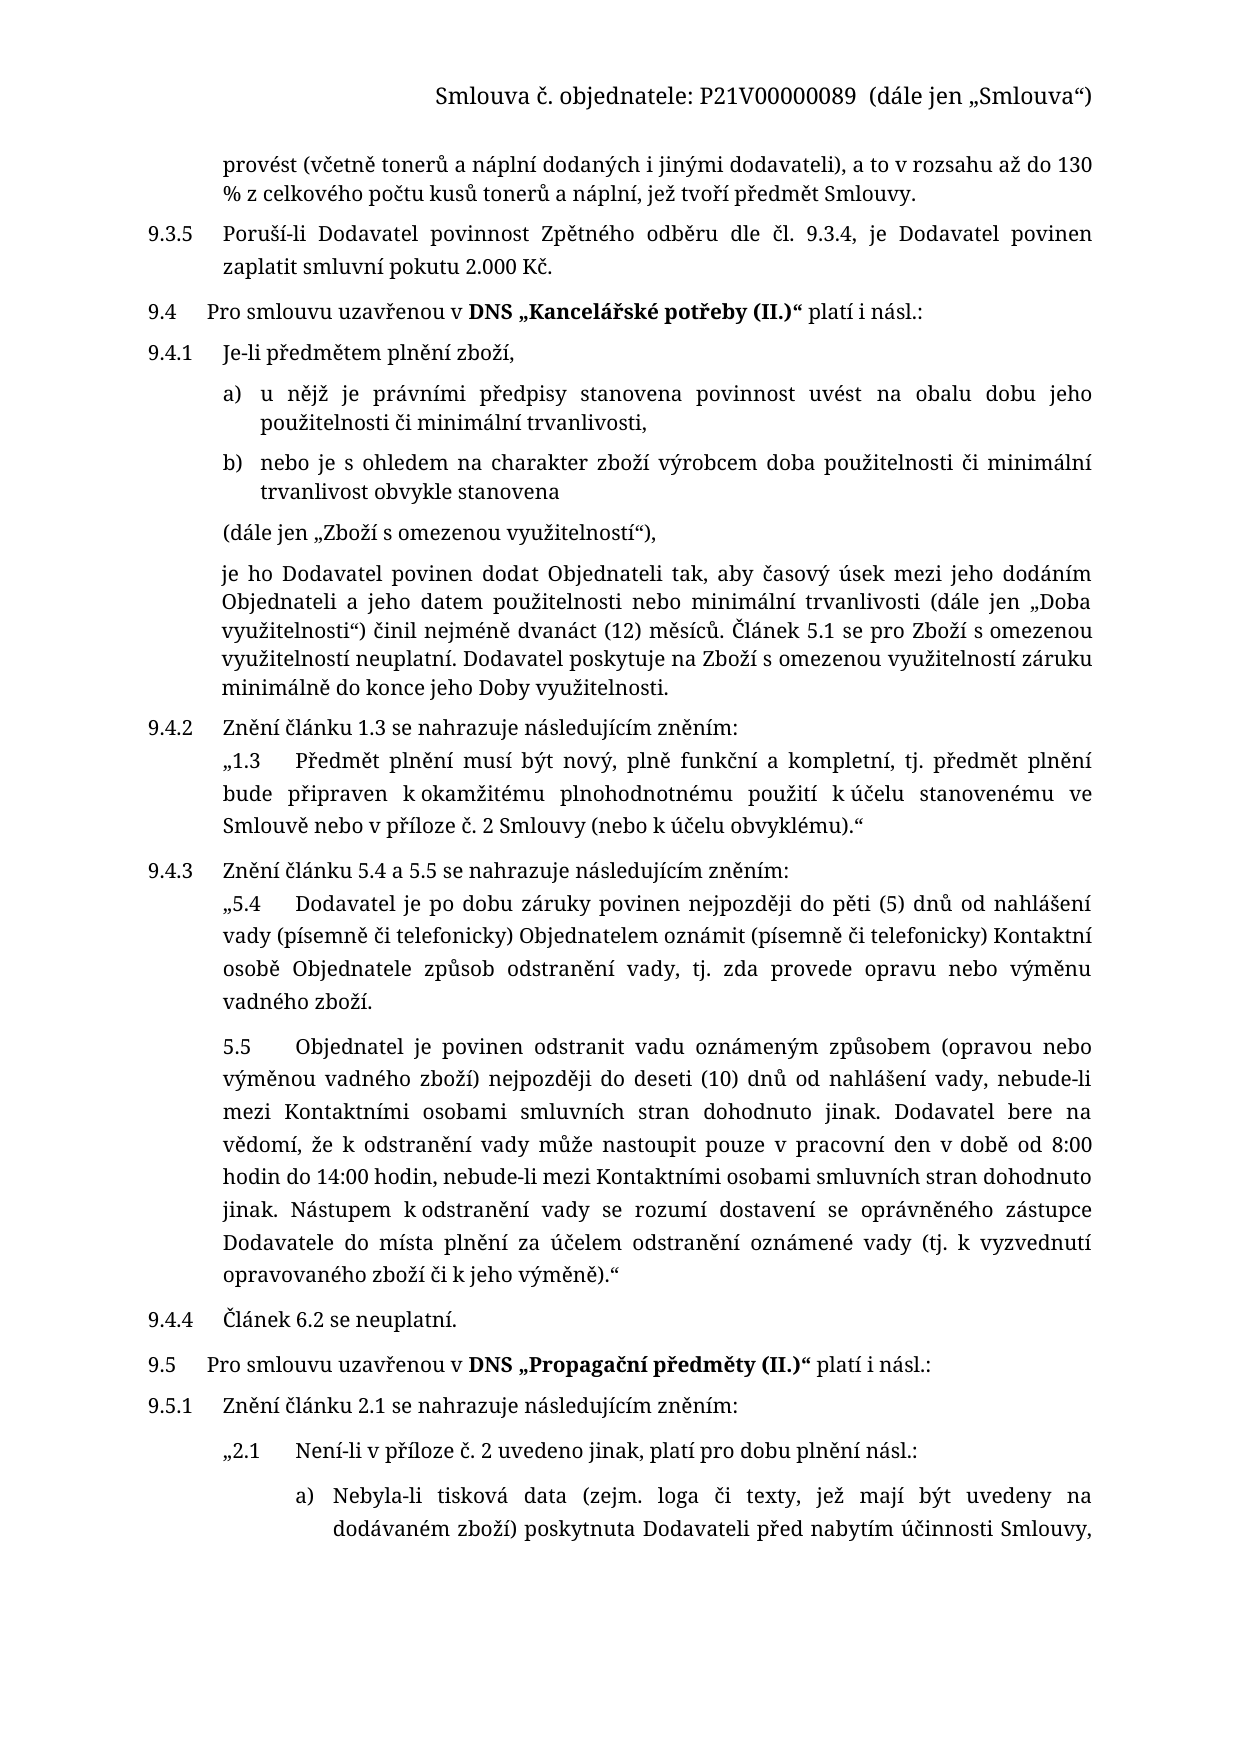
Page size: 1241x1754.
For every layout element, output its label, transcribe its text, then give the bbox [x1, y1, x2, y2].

text (dále jen „Zboží s omezenou využitelností“), [223, 518, 1093, 546]
list Znění článku 2.1 se nahrazuje následujícím zněním: [148, 1391, 1093, 1420]
list 5.5 Objednatel je povinen odstranit vadu oznámeným způsobem (opravou nebo výměnou vadného zboží) nejpozději do deseti (10) dnů od nahlášení vady, nebude-li mezi Kontaktními osobami smluvních stran dohodnuto jinak. Dodavatel bere na vědomí, že k odstranění vady může nastoupit pouze v pracovní den v době od 8:00 hodin do 14:00 hodin, nebude-li mezi Kontaktními osobami smluvních stran dohodnuto jinak. Nástupem k odstranění vady se rozumí dostavení se oprávněného zástupce Dodavatele do místa plnění za účelem odstranění oznámené vady (tj. k vyzvednutí opravovaného zboží či k jeho výměně).“ [223, 1032, 1093, 1289]
text je ho Dodavatel povinen dodat Objednateli tak, aby časový úsek mezi jeho dodáním Objednateli a jeho datem použitelnosti nebo minimální trvanlivosti (dále jen „Doba využitelnosti“) činil nejméně dvanáct (12) měsíců. Článek 5.1 se pro Zboží s omezenou využitelností neuplatní. Dodavatel poskytuje na Zboží s omezenou využitelností záruku minimálně do konce jeho Doby využitelnosti. [221, 559, 1093, 701]
list Pro smlouvu uzavřenou v DNS „Kancelářské potřeby (II.)“ platí i násl.: [148, 297, 1093, 326]
list Znění článku 1.3 se nahrazuje následujícím zněním: [148, 713, 1093, 742]
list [148, 150, 1093, 207]
list Je-li předmětem plnění zboží, [148, 338, 1093, 367]
list Poruší-li Dodavatel povinnost Zpětného odběru dle čl. 9.3.4, je Dodavatel povinen zaplatit smluvní pokutu 2.000 Kč. [148, 219, 1093, 281]
list „2.1 Není-li v příloze č. 2 uvedeno jinak, platí pro dobu plnění násl.: [223, 1436, 1093, 1465]
list „1.3 Předmět plnění musí být nový, plně funkční a kompletní, tj. předmět plnění bude připraven k okamžitému plnohodnotnému použití k účelu stanovenému ve Smlouvě nebo v příloze č. 2 Smlouvy (nebo k účelu obvyklému).“ [223, 746, 1093, 840]
list Znění článku 5.4 a 5.5 se nahrazuje následujícím zněním: [148, 856, 1093, 885]
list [295, 1482, 1093, 1543]
list u nějž je právními předpisy stanovena povinnost uvést na obalu dobu jeho použitelnosti či minimální trvanlivosti, [223, 379, 1093, 436]
list „5.4 Dodavatel je po dobu záruky povinen nejpozději do pěti (5) dnů od nahlášení vady (písemně či telefonicky) Objednatelem oznámit (písemně či telefonicky) Kontaktní osobě Objednatele způsob odstranění vady, tj. zda provede opravu nebo výměnu vadného zboží. [223, 889, 1093, 1015]
list nebo je s ohledem na charakter zboží výrobcem doba použitelnosti či minimální trvanlivost obvykle stanovena [223, 448, 1093, 505]
list Pro smlouvu uzavřenou v DNS „Propagační předměty (II.)“ platí i násl.: [148, 1350, 1093, 1379]
list Článek 6.2 se neuplatní. [148, 1305, 1093, 1334]
